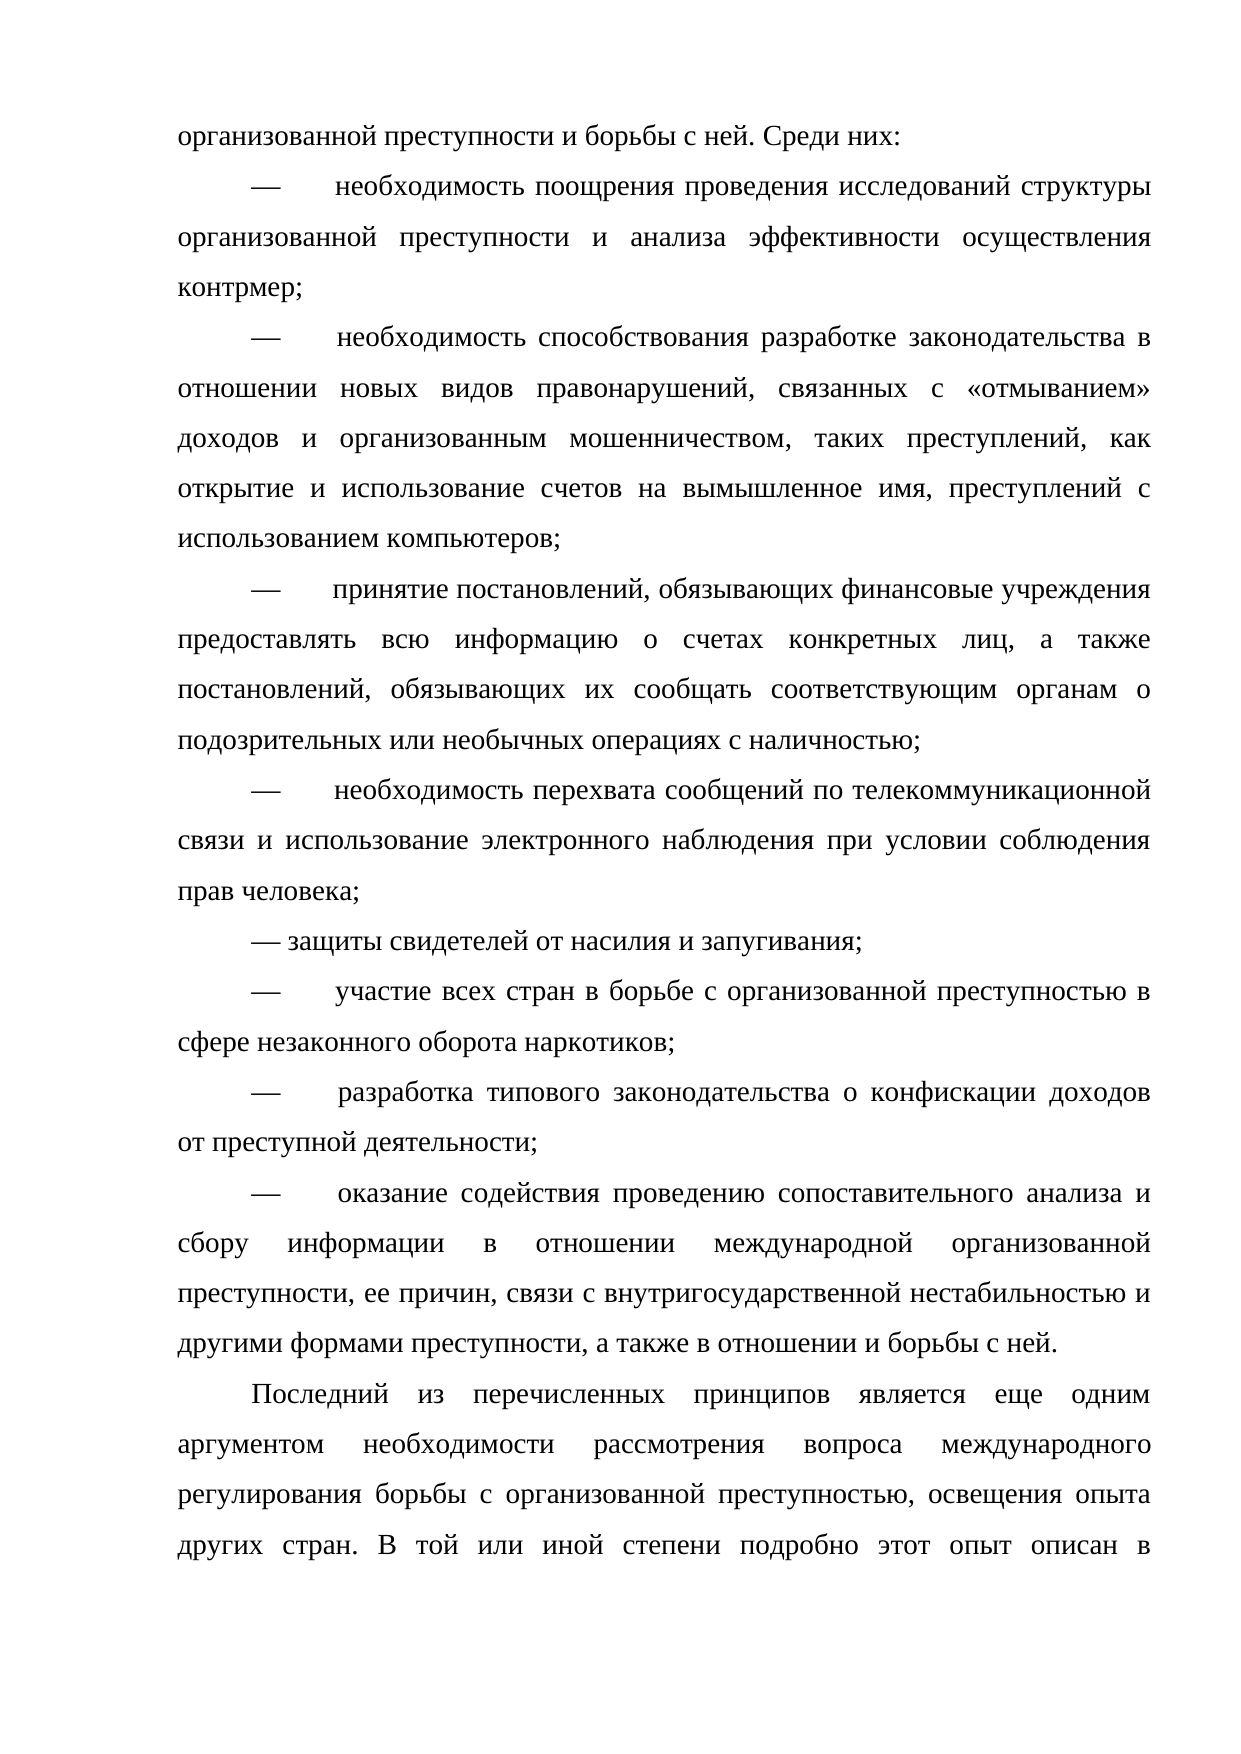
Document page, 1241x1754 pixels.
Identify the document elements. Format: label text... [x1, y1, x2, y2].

text — защиты свидетелей от насилия и запугивания; [177, 923, 1152, 957]
list необходимость способствования разработке законодательства в отношении новых видов правонарушений, связанных с «отмыванием» доходов и организованным мошенничеством, таких преступлений, как открытие и использование счетов на вымышленное имя, преступлений с использованием компьютеров; [177, 319, 1152, 554]
list принятие постановлений, обязывающих финансовые учреждения предоставлять всю информацию о счетах конкретных лиц, а также постановлений, обязывающих их сообщать соответствующим органам о подозрительных или необычных операциях с наличностью; [177, 571, 1152, 755]
list необходимость поощрения проведения исследований структуры организованной преступности и анализа эффективности осуществления контрмер; [177, 168, 1152, 303]
list оказание содействия проведению сопоставительного анализа и сбору информации в отношении международной организованной преступности, ее причин, связи с внутригосударственной нестабильностью и другими формами преступности, а также в отношении и борьбы с ней. [177, 1175, 1152, 1359]
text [177, 1376, 1152, 1560]
list разработка типового законодательства о конфискации доходов от преступной деятельности; [177, 1074, 1152, 1158]
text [177, 118, 1152, 152]
list участие всех стран в борьбе с организованной преступностью в сфере незаконного оборота наркотиков; [177, 973, 1152, 1057]
list необходимость перехвата сообщений по телекоммуникационной связи и использование электронного наблюдения при условии соблюдения прав человека; [177, 772, 1152, 906]
